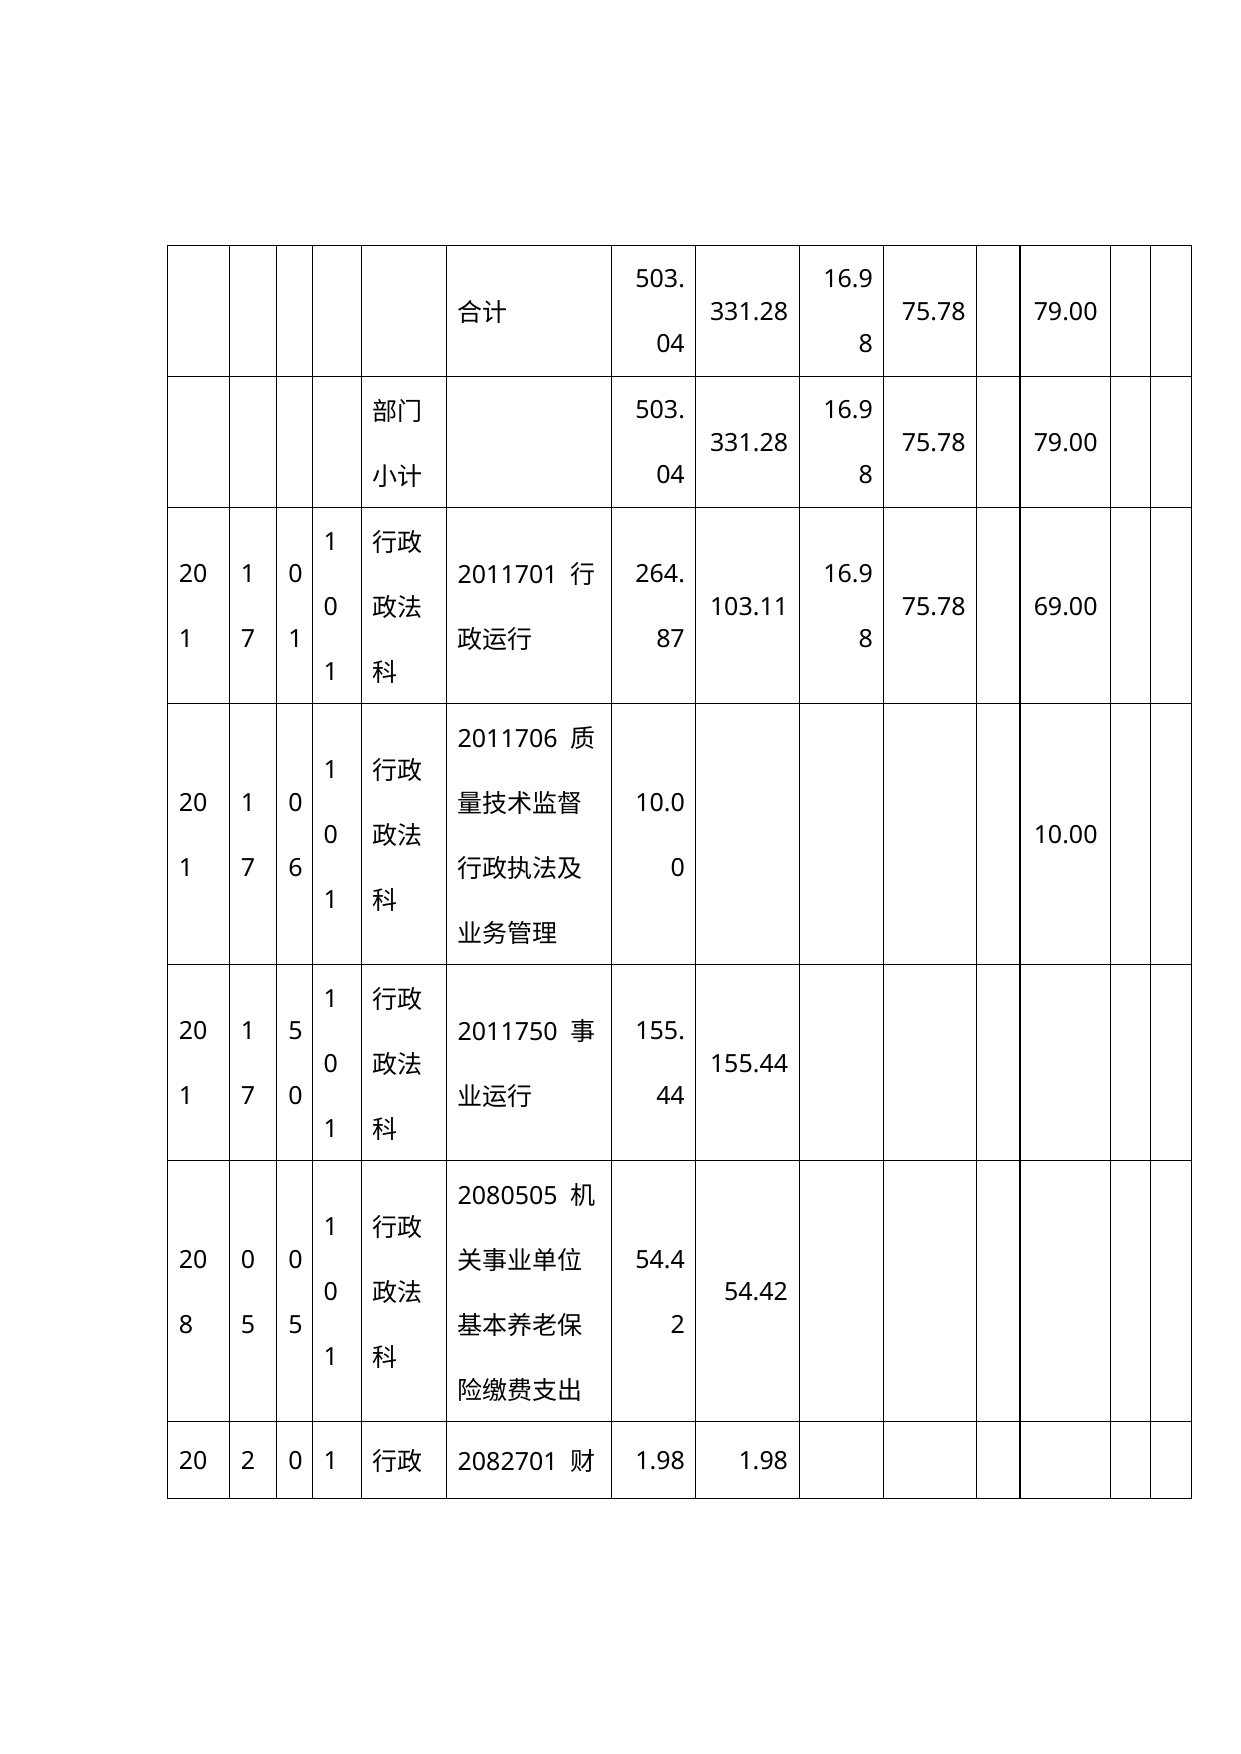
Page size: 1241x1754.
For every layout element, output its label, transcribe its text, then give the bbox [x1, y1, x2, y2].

table_cell [277, 377, 312, 507]
table_cell 16.98 [800, 246, 883, 376]
table_cell [800, 1422, 883, 1497]
table_cell 69.00 [1021, 508, 1110, 703]
table_cell [1151, 377, 1191, 507]
table_cell 75.78 [884, 377, 976, 507]
table_cell 16.98 [800, 508, 883, 703]
table_cell 331.28 [696, 246, 799, 376]
table_cell 103.11 [696, 508, 799, 703]
table_cell 行政政法科 [362, 1422, 446, 1497]
table_cell [800, 704, 883, 964]
table_cell 101 [313, 1161, 361, 1421]
table_cell 1.98 [612, 1422, 695, 1497]
table_cell 17 [230, 704, 276, 964]
table_cell 75.78 [884, 508, 976, 703]
table_cell [696, 704, 799, 964]
table_cell 503.04 [612, 377, 695, 507]
table_cell 201 [168, 704, 229, 964]
table_cell [977, 508, 1019, 703]
table_cell 01 [277, 1422, 312, 1497]
table_cell [1151, 508, 1191, 703]
table_cell 503.04 [612, 246, 695, 376]
table_cell [1021, 965, 1110, 1160]
table_cell [168, 246, 229, 376]
table_cell 17 [230, 965, 276, 1160]
table_cell [884, 965, 976, 1160]
table_cell 155.44 [612, 965, 695, 1160]
table_cell [362, 246, 446, 376]
table_cell [977, 965, 1019, 1160]
table_cell 10.00 [1021, 704, 1110, 964]
table_cell 75.78 [884, 246, 976, 376]
table_cell 101 [313, 965, 361, 1160]
table_cell 1.98 [696, 1422, 799, 1497]
table_cell 2011706 质量技术监督行政执法及业务管理 [447, 704, 611, 964]
table_cell 331.28 [696, 377, 799, 507]
table_cell 155.44 [696, 965, 799, 1160]
table_cell [168, 377, 229, 507]
table_cell 79.00 [1021, 246, 1110, 376]
table_cell 05 [230, 1161, 276, 1421]
table_cell [1021, 1161, 1110, 1421]
table_cell 201 [168, 508, 229, 703]
table_cell 行政政法科 [362, 1161, 446, 1421]
table_cell 17 [230, 508, 276, 703]
table_cell [1151, 1161, 1191, 1421]
table_cell 16.98 [800, 377, 883, 507]
table_cell 01 [277, 508, 312, 703]
table_cell [977, 1161, 1019, 1421]
table_cell 2011701 行政运行 [447, 508, 611, 703]
table_cell [1111, 1422, 1150, 1497]
table_cell [977, 246, 1019, 376]
table_cell 54.42 [696, 1161, 799, 1421]
table_cell [1111, 704, 1150, 964]
table_cell [884, 704, 976, 964]
table_cell [800, 1161, 883, 1421]
table_cell [1111, 965, 1150, 1160]
table_cell 264.87 [612, 508, 695, 703]
table_cell [447, 377, 611, 507]
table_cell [447, 1422, 611, 1497]
table_cell [313, 246, 361, 376]
table_cell [1111, 377, 1150, 507]
table_cell [1111, 508, 1150, 703]
table_cell 10.00 [612, 704, 695, 964]
table_cell [313, 377, 361, 507]
table_cell [1111, 246, 1150, 376]
table_cell 合计 [447, 246, 611, 376]
table_cell 06 [277, 704, 312, 964]
table_cell [230, 377, 276, 507]
table_cell 27 [230, 1422, 276, 1497]
table_cell 2011750 事业运行 [447, 965, 611, 1160]
table_cell 201 [168, 965, 229, 1160]
table_cell 54.42 [612, 1161, 695, 1421]
table_cell [977, 377, 1019, 507]
table_cell [884, 1422, 976, 1497]
table_cell 50 [277, 965, 312, 1160]
table_cell [230, 246, 276, 376]
table_cell [884, 1161, 976, 1421]
table_cell 2080505 机关事业单位基本养老保险缴费支出 [447, 1161, 611, 1421]
table_cell [800, 965, 883, 1160]
table_cell 行政政法科 [362, 965, 446, 1160]
table_cell [1111, 1161, 1150, 1421]
table_cell 行政政法科 [362, 508, 446, 703]
table_cell [1151, 246, 1191, 376]
table_cell 部门小计 [362, 377, 446, 507]
table_cell [277, 246, 312, 376]
table_cell [1021, 1422, 1110, 1497]
table_cell [1151, 965, 1191, 1160]
table_cell 101 [313, 508, 361, 703]
table_cell 101 [313, 704, 361, 964]
table_cell [1151, 1422, 1191, 1497]
table_cell 79.00 [1021, 377, 1110, 507]
table_cell [977, 704, 1019, 964]
table_cell 208 [168, 1161, 229, 1421]
table_cell 208 [168, 1422, 229, 1497]
table_cell 101 [313, 1422, 361, 1497]
table_cell 行政政法科 [362, 704, 446, 964]
table_cell [1151, 704, 1191, 964]
table_cell 05 [277, 1161, 312, 1421]
table_cell [977, 1422, 1019, 1497]
